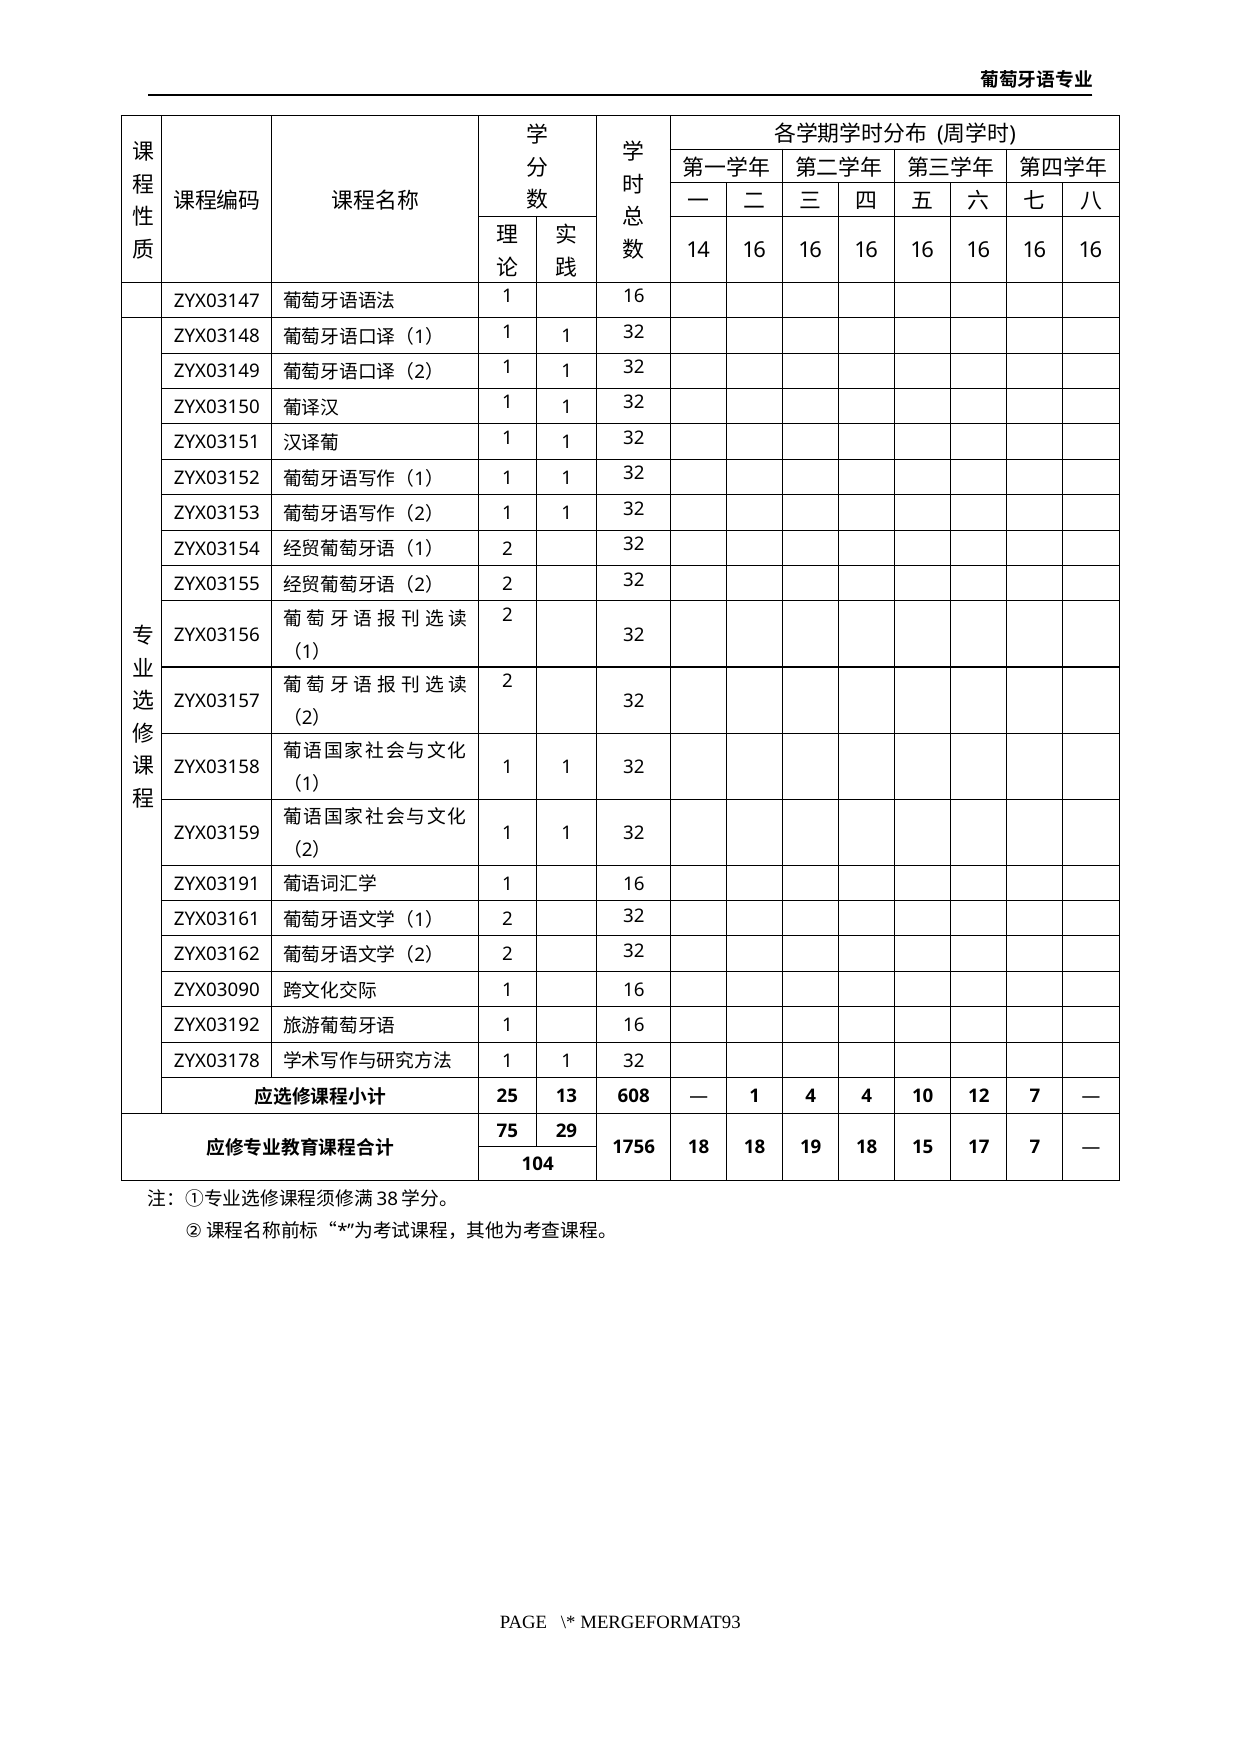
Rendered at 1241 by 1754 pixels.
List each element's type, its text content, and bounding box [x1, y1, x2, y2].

table_cell [895, 866, 950, 900]
table_cell 葡萄牙语写作（1） [272, 460, 478, 494]
table_cell 葡语国家社会与文化（2） [272, 800, 478, 864]
table_cell — [1063, 1114, 1119, 1179]
table_cell [839, 531, 894, 565]
table_cell 葡萄牙语文学（1） [272, 901, 478, 935]
table_cell 32 [597, 668, 670, 732]
table_cell [839, 972, 894, 1006]
table_cell [895, 424, 950, 459]
table_cell [783, 460, 838, 494]
table_cell [951, 1007, 1006, 1042]
table_cell 第四学年 [1007, 150, 1119, 182]
table_cell [839, 318, 894, 352]
table_cell 104 [479, 1147, 596, 1179]
table_cell 1 [479, 389, 536, 423]
table_cell 1 [537, 495, 596, 529]
table_cell 16 [727, 217, 782, 282]
table_cell 葡萄牙语报刊选读（1） [272, 601, 478, 666]
table_cell [783, 901, 838, 935]
table_cell [1063, 283, 1119, 317]
table_cell [895, 460, 950, 494]
table_cell 1 [537, 389, 596, 423]
table_cell [1063, 495, 1119, 529]
table_cell [727, 354, 782, 388]
table_cell [783, 495, 838, 529]
table_cell [727, 668, 782, 732]
table_cell ZYX03191 [162, 866, 271, 900]
table_cell [895, 283, 950, 317]
table_cell 32 [597, 901, 670, 935]
table_cell [783, 936, 838, 971]
table_cell [1007, 668, 1062, 732]
table_header 课程性质 [122, 116, 161, 282]
table_cell 应选修课程小计 [162, 1078, 478, 1112]
table_cell ZYX03152 [162, 460, 271, 494]
table_cell [1007, 1007, 1062, 1042]
table_cell 32 [597, 1043, 670, 1077]
table_cell ZYX03148 [162, 318, 271, 352]
table_cell 1 [479, 460, 536, 494]
table_cell ZYX03178 [162, 1043, 271, 1077]
table_cell [783, 668, 838, 732]
table_cell — [1063, 1078, 1119, 1112]
table_cell 专业选修课程 [122, 318, 161, 1112]
table_cell 1 [479, 800, 536, 864]
table_cell 4 [839, 1078, 894, 1112]
table_header 课程名称 [272, 116, 478, 282]
table_cell [783, 318, 838, 352]
table_cell [727, 901, 782, 935]
table_cell 1 [479, 1007, 536, 1042]
table_cell 7 [1007, 1078, 1062, 1112]
table_cell 实 践 [537, 217, 596, 282]
table_cell 1 [479, 1043, 536, 1077]
table_cell 2 [479, 668, 536, 732]
table_cell [839, 936, 894, 971]
table_cell [727, 972, 782, 1006]
table_cell 4 [783, 1078, 838, 1112]
table_cell [537, 936, 596, 971]
table_cell 葡语词汇学 [272, 866, 478, 900]
table_cell 一 [671, 183, 726, 216]
table_cell 19 [783, 1114, 838, 1179]
table_cell [671, 531, 726, 565]
table_cell 18 [839, 1114, 894, 1179]
table_cell 应修专业教育课程合计 [122, 1114, 478, 1179]
table_header 学 时 总 数 [597, 116, 670, 282]
table_cell [537, 283, 596, 317]
table_cell [1063, 800, 1119, 864]
table_cell [839, 354, 894, 388]
table_cell [783, 734, 838, 798]
table_cell [1007, 318, 1062, 352]
table_cell [783, 424, 838, 459]
table_cell 1 [479, 283, 536, 317]
table_cell 四 [839, 183, 894, 216]
table_header 课程编码 [162, 116, 271, 282]
table_cell [671, 424, 726, 459]
table_cell [671, 354, 726, 388]
table_cell [1007, 866, 1062, 900]
table_cell [839, 566, 894, 600]
table_cell 18 [671, 1114, 726, 1179]
table_cell ZYX03154 [162, 531, 271, 565]
table_cell 14 [671, 217, 726, 282]
table_cell [1063, 866, 1119, 900]
table_cell [1007, 460, 1062, 494]
table_cell 1 [537, 460, 596, 494]
table_cell [783, 283, 838, 317]
table_cell 12 [951, 1078, 1006, 1112]
table_cell 五 [895, 183, 950, 216]
table_cell 1 [537, 354, 596, 388]
table_cell [1063, 389, 1119, 423]
table_cell [895, 495, 950, 529]
table_cell 16 [597, 866, 670, 900]
table_cell [839, 601, 894, 666]
table_cell 16 [951, 217, 1006, 282]
table_cell [1007, 566, 1062, 600]
table_cell ZYX03162 [162, 936, 271, 971]
table_cell 葡译汉 [272, 389, 478, 423]
table_cell ZYX03150 [162, 389, 271, 423]
table_header 各学期学时分布 (周学时) [671, 116, 1119, 148]
table_cell [537, 566, 596, 600]
text 注：①专业选修课程须修满38学分。 [148, 1181, 1092, 1213]
table_cell [671, 1043, 726, 1077]
table_cell 1 [479, 866, 536, 900]
table_cell [839, 1043, 894, 1077]
table_cell [537, 972, 596, 1006]
table_cell [727, 1007, 782, 1042]
table_cell [839, 866, 894, 900]
table_cell 七 [1007, 183, 1062, 216]
table_cell [671, 800, 726, 864]
table_cell 葡萄牙语报刊选读（2） [272, 668, 478, 732]
table_cell 2 [479, 936, 536, 971]
table_cell ZYX03090 [162, 972, 271, 1006]
table_cell 16 [1063, 217, 1119, 282]
table_cell [895, 972, 950, 1006]
table_cell [1007, 901, 1062, 935]
table_cell 1 [479, 972, 536, 1006]
table_cell 13 [537, 1078, 596, 1112]
table_cell [727, 495, 782, 529]
table_cell 16 [597, 972, 670, 1006]
table_cell 32 [597, 734, 670, 798]
table_cell 1 [479, 734, 536, 798]
table_cell 75 [479, 1114, 536, 1146]
table_cell 1 [537, 424, 596, 459]
table_cell 2 [479, 531, 536, 565]
table_cell [671, 901, 726, 935]
table_cell [783, 972, 838, 1006]
table_cell ZYX03192 [162, 1007, 271, 1042]
table_cell [951, 972, 1006, 1006]
table_cell [839, 283, 894, 317]
table_cell [671, 566, 726, 600]
table_cell [951, 495, 1006, 529]
table_cell [951, 936, 1006, 971]
table_cell [1007, 424, 1062, 459]
table_cell [839, 424, 894, 459]
table_cell [951, 354, 1006, 388]
table_cell 二 [727, 183, 782, 216]
table_cell [951, 668, 1006, 732]
table_cell 32 [597, 936, 670, 971]
table_cell [783, 1043, 838, 1077]
table_cell [1063, 936, 1119, 971]
table_cell 八 [1063, 183, 1119, 216]
table_cell [895, 668, 950, 732]
table_cell ZYX03155 [162, 566, 271, 600]
table_cell [783, 389, 838, 423]
table_cell 15 [895, 1114, 950, 1179]
table_cell [951, 531, 1006, 565]
table_cell [783, 531, 838, 565]
table_cell [727, 800, 782, 864]
table_cell 学术写作与研究方法 [272, 1043, 478, 1077]
table_cell [727, 389, 782, 423]
table_cell 1 [537, 800, 596, 864]
table_cell 18 [727, 1114, 782, 1179]
table_cell [671, 734, 726, 798]
table_cell [1063, 566, 1119, 600]
table_cell [951, 800, 1006, 864]
table_cell [951, 734, 1006, 798]
table_cell [727, 1043, 782, 1077]
table_cell [839, 800, 894, 864]
table_cell 29 [537, 1114, 596, 1146]
table_cell 跨文化交际 [272, 972, 478, 1006]
table_cell 1 [479, 424, 536, 459]
table_cell [783, 566, 838, 600]
table_cell [895, 389, 950, 423]
table_cell [783, 1007, 838, 1042]
table_cell [671, 460, 726, 494]
table_cell 10 [895, 1078, 950, 1112]
table_cell [727, 601, 782, 666]
table_cell 17 [951, 1114, 1006, 1179]
table_cell 1 [537, 734, 596, 798]
table_cell [537, 866, 596, 900]
table_cell 1 [479, 354, 536, 388]
table_cell [1063, 668, 1119, 732]
table_cell ZYX03158 [162, 734, 271, 798]
table_cell [727, 866, 782, 900]
table_cell [727, 318, 782, 352]
table_cell [951, 566, 1006, 600]
table_cell ZYX03151 [162, 424, 271, 459]
table_cell ZYX03153 [162, 495, 271, 529]
table_cell [1007, 389, 1062, 423]
table_cell 16 [597, 283, 670, 317]
table_cell 2 [479, 601, 536, 666]
table_cell [537, 601, 596, 666]
table_cell [1063, 354, 1119, 388]
table_cell 32 [597, 601, 670, 666]
table_cell 16 [597, 1007, 670, 1042]
table_cell [1063, 1043, 1119, 1077]
table_cell [671, 936, 726, 971]
table_cell 32 [597, 531, 670, 565]
table_cell [537, 1007, 596, 1042]
table_cell [671, 866, 726, 900]
table_cell [839, 734, 894, 798]
table_cell [1063, 601, 1119, 666]
table_cell [1007, 495, 1062, 529]
table_cell [839, 460, 894, 494]
table_cell 第二学年 [783, 150, 894, 182]
table_cell [1063, 460, 1119, 494]
table_cell ZYX03159 [162, 800, 271, 864]
table_cell 第三学年 [895, 150, 1006, 182]
table_cell 16 [839, 217, 894, 282]
table_cell [895, 800, 950, 864]
table_cell [951, 318, 1006, 352]
table_cell [839, 668, 894, 732]
table_cell [951, 424, 1006, 459]
table_cell 六 [951, 183, 1006, 216]
table_cell ZYX03156 [162, 601, 271, 666]
table_cell 32 [597, 495, 670, 529]
table_cell [1007, 734, 1062, 798]
table_cell [1063, 972, 1119, 1006]
table_cell [1007, 800, 1062, 864]
table_cell — [671, 1078, 726, 1112]
table_cell [671, 495, 726, 529]
table_cell 1 [727, 1078, 782, 1112]
table_cell 1 [479, 495, 536, 529]
table_cell [951, 901, 1006, 935]
table_cell 经贸葡萄牙语（1） [272, 531, 478, 565]
table_cell [951, 283, 1006, 317]
table_cell [895, 566, 950, 600]
table_cell 32 [597, 800, 670, 864]
table_cell 葡萄牙语口译（2） [272, 354, 478, 388]
table_cell 16 [1007, 217, 1062, 282]
table_cell [839, 389, 894, 423]
table_cell [895, 734, 950, 798]
table_cell 葡萄牙语语法 [272, 283, 478, 317]
table_cell [1007, 354, 1062, 388]
table_cell 32 [597, 318, 670, 352]
table_cell [783, 601, 838, 666]
table_cell [951, 460, 1006, 494]
table_cell 16 [895, 217, 950, 282]
table_cell [537, 901, 596, 935]
table_cell [895, 1007, 950, 1042]
table_cell 理论 [479, 217, 536, 282]
table_cell [727, 460, 782, 494]
table_cell [727, 936, 782, 971]
table_cell [727, 283, 782, 317]
table_cell 葡萄牙语口译（1） [272, 318, 478, 352]
table_cell [727, 566, 782, 600]
table_cell [895, 936, 950, 971]
table_cell 32 [597, 460, 670, 494]
table_cell [537, 531, 596, 565]
table_cell [895, 531, 950, 565]
table_cell 32 [597, 354, 670, 388]
table_cell 608 [597, 1078, 670, 1112]
table_cell 葡萄牙语文学（2） [272, 936, 478, 971]
table_cell [895, 1043, 950, 1077]
table_cell 7 [1007, 1114, 1062, 1179]
table_cell ZYX03161 [162, 901, 271, 935]
table_cell 1 [537, 318, 596, 352]
table_cell [1007, 531, 1062, 565]
table_cell [839, 901, 894, 935]
table_cell [727, 424, 782, 459]
table_cell 16 [783, 217, 838, 282]
table_cell 2 [479, 901, 536, 935]
table_cell ZYX03147 [162, 283, 271, 317]
table_cell [727, 734, 782, 798]
table_cell [895, 601, 950, 666]
table_cell [1063, 1007, 1119, 1042]
table_cell [1063, 531, 1119, 565]
table_cell [671, 601, 726, 666]
table_cell 葡萄牙语写作（2） [272, 495, 478, 529]
table_cell [951, 866, 1006, 900]
table_cell [783, 354, 838, 388]
table_cell [1007, 972, 1062, 1006]
table_cell [1007, 1043, 1062, 1077]
table_cell [1063, 734, 1119, 798]
table_cell [839, 1007, 894, 1042]
table_cell [839, 495, 894, 529]
table_header 学 分 数 [479, 116, 596, 216]
table_cell [895, 901, 950, 935]
table_cell 32 [597, 566, 670, 600]
table_cell 32 [597, 424, 670, 459]
table_cell 1 [537, 1043, 596, 1077]
table_cell [1007, 601, 1062, 666]
table_cell 25 [479, 1078, 536, 1112]
table_cell [671, 389, 726, 423]
table_cell 三 [783, 183, 838, 216]
table_cell ZYX03157 [162, 668, 271, 732]
table_cell 1756 [597, 1114, 670, 1179]
table_cell [783, 866, 838, 900]
table_cell [671, 1007, 726, 1042]
table_cell [671, 283, 726, 317]
table_cell [671, 318, 726, 352]
table_cell [727, 531, 782, 565]
table_cell ZYX03149 [162, 354, 271, 388]
table_cell [1007, 283, 1062, 317]
table_cell 汉译葡 [272, 424, 478, 459]
table_cell [895, 354, 950, 388]
table_cell [671, 668, 726, 732]
table_cell [1063, 901, 1119, 935]
table_cell 旅游葡萄牙语 [272, 1007, 478, 1042]
table_cell 葡语国家社会与文化（1） [272, 734, 478, 798]
table_cell 经贸葡萄牙语（2） [272, 566, 478, 600]
table_cell [1063, 424, 1119, 459]
table_cell [895, 318, 950, 352]
table_cell [1007, 936, 1062, 971]
table_cell 第一学年 [671, 150, 782, 182]
table_cell 1 [479, 318, 536, 352]
text ②课程名称前标“*”为考试课程，其他为考查课程。 [148, 1213, 1092, 1246]
table_cell [537, 668, 596, 732]
table_cell [951, 1043, 1006, 1077]
table_cell [951, 601, 1006, 666]
table_cell [671, 972, 726, 1006]
table_cell [951, 389, 1006, 423]
table_cell 32 [597, 389, 670, 423]
table_cell [783, 800, 838, 864]
table_cell [1063, 318, 1119, 352]
table_cell 2 [479, 566, 536, 600]
